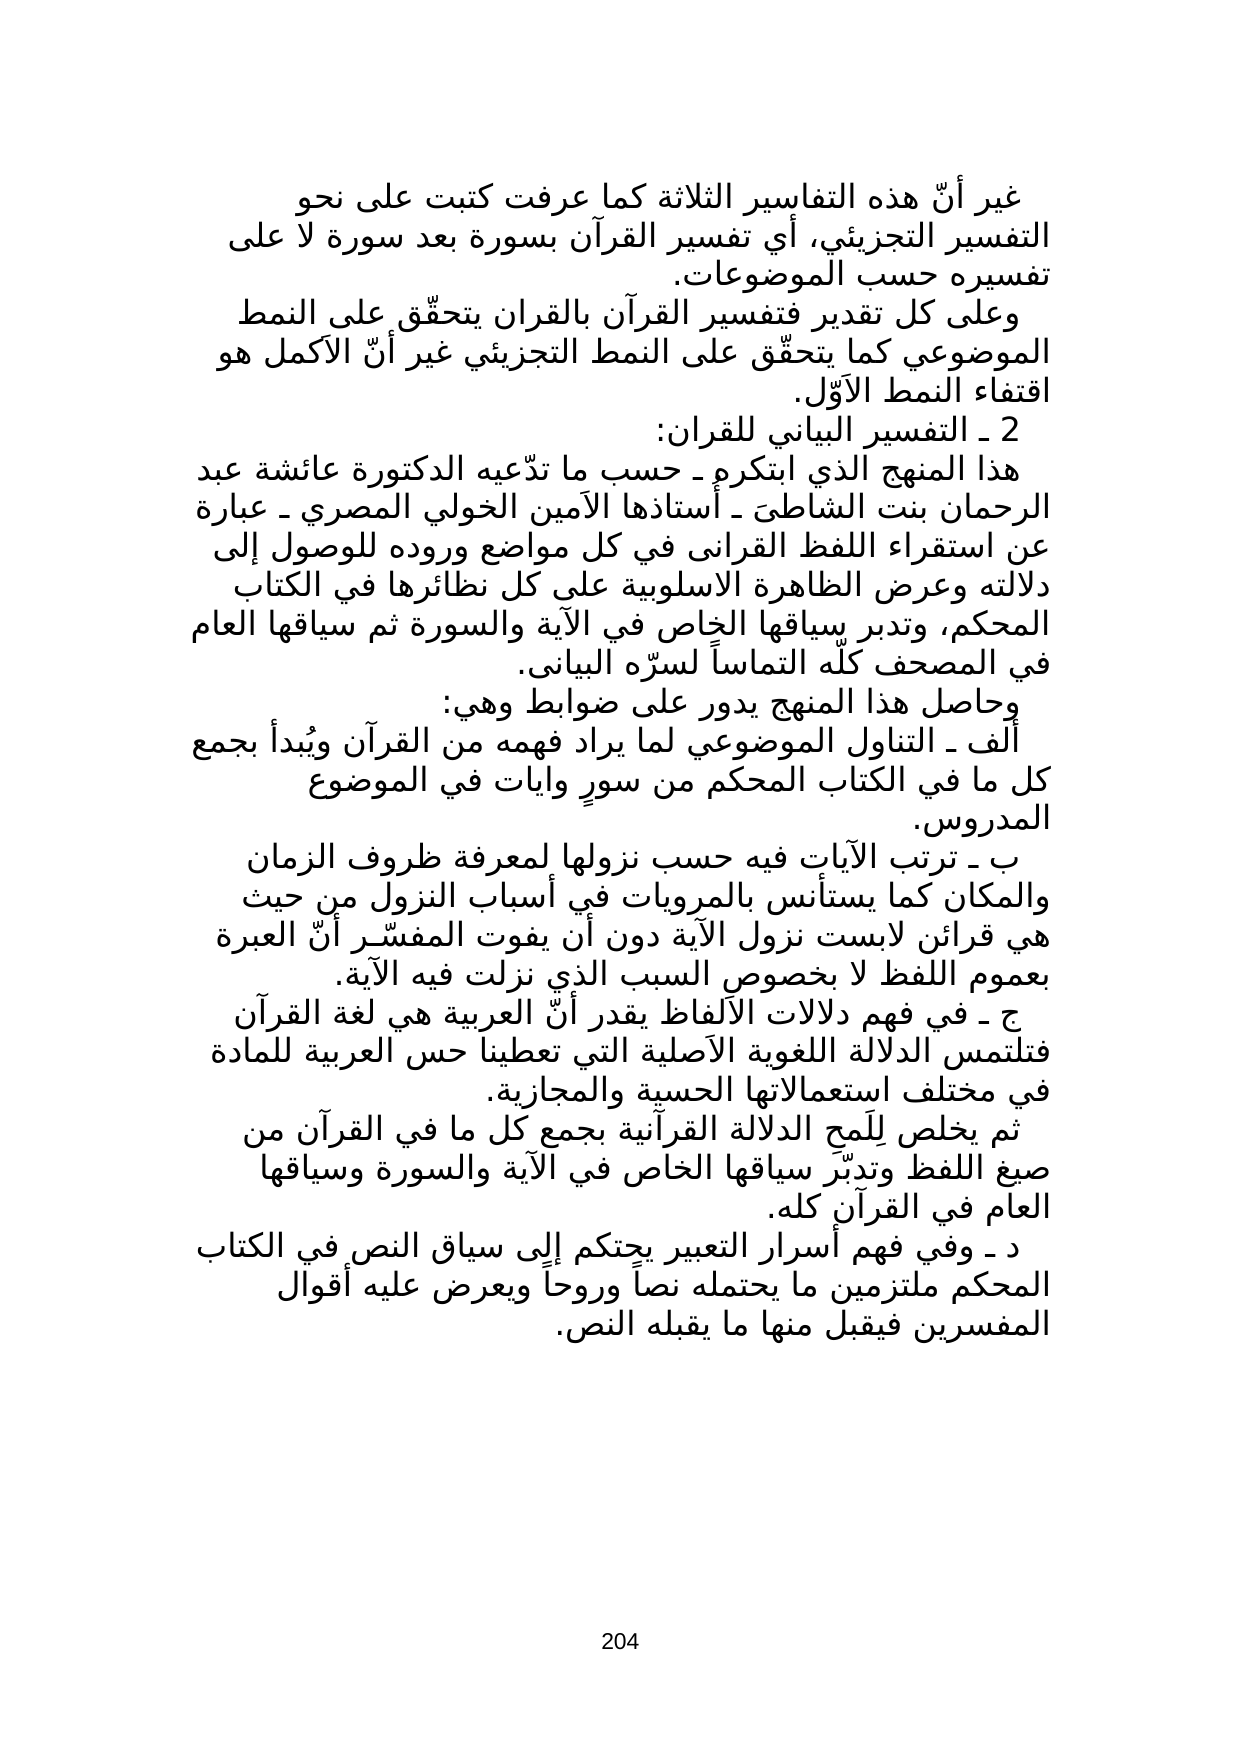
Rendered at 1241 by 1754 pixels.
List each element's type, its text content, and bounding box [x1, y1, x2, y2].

text غير أنّ هذه التفاسير الثلاثة كما عرفت كتبت على نحو التفسير التجزيئي، أي تفسير القرآن بسورة بعد سورة لا على تفسيره حسب الموضوعات. [189, 177, 1051, 294]
text د ـ وفي فهم أسرار التعبير يحتكم إلى سياق النص في الكتاب المحكم ملتزمين ما يحتمله نصاً وروحاً ويعرض عليه أقوال المفسرين فيقبل منها ما يقبله النص. [189, 1226, 1051, 1343]
text وحاصل هذا المنهج يدور على ضوابط وهي: [189, 682, 1051, 721]
text ب ـ ترتب الآيات فيه حسب نزولها لمعرفة ظروف الزمان والمكان كما يستأنس بالمرويات في أسباب النزول من حيث هي قرائن لابست نزول الآية دون أن يفوت المفسّـر أنّ العبرة بعموم اللفظ لا بخصوص السبب الذي نزلت فيه الآية. [189, 838, 1051, 993]
text ثم يخلص لِلَمحِ الدلالة القرآنية بجمع كل ما في القرآن من صيغ اللفظ وتدبّر سياقها الخاص في الآية والسورة وسياقها العام في القرآن كله. [189, 1110, 1051, 1226]
text هذا المنهج الذي ابتكره ـ حسب ما تدّعيه الدكتورة عائشة عبد الرحمان بنت الشاطىَ ـ أُستاذها الاَمين الخولي المصري ـ عبارة عن استقراء اللفظ القرانى في كل مواضع وروده للوصول إلى دلالته وعرض الظاهرة الاسلوبية على كل نظائرها في الكتاب المحكم، وتدبر سياقها الخاص في الآية والسورة ثم سياقها العام في المصحف كلّه التماساً لسرّه البيانى. [189, 449, 1051, 682]
text وعلى كل تقدير فتفسير القرآن بالقران يتحقّق على النمط الموضوعي كما يتحقّق على النمط التجزيئي غير أنّ الاَكمل هو اقتفاء النمط الاَوّل. [189, 294, 1051, 410]
text ألف ـ التناول الموضوعي لما يراد فهمه من القرآن ويُبدأ بجمع كل ما في الكتاب المحكم من سورٍ وايات في الموضوع المدروس. [189, 721, 1051, 838]
text 2 ـ التفسير البياني للقران: [189, 410, 1051, 449]
text ج ـ في فهم دلالات الاَلفاظ يقدر أنّ العربية هي لغة القرآن فتلتمس الدلالة اللغوية الاَصلية التي تعطينا حس العربية للمادة في مختلف استعمالاتها الحسية والمجازية. [189, 993, 1051, 1110]
